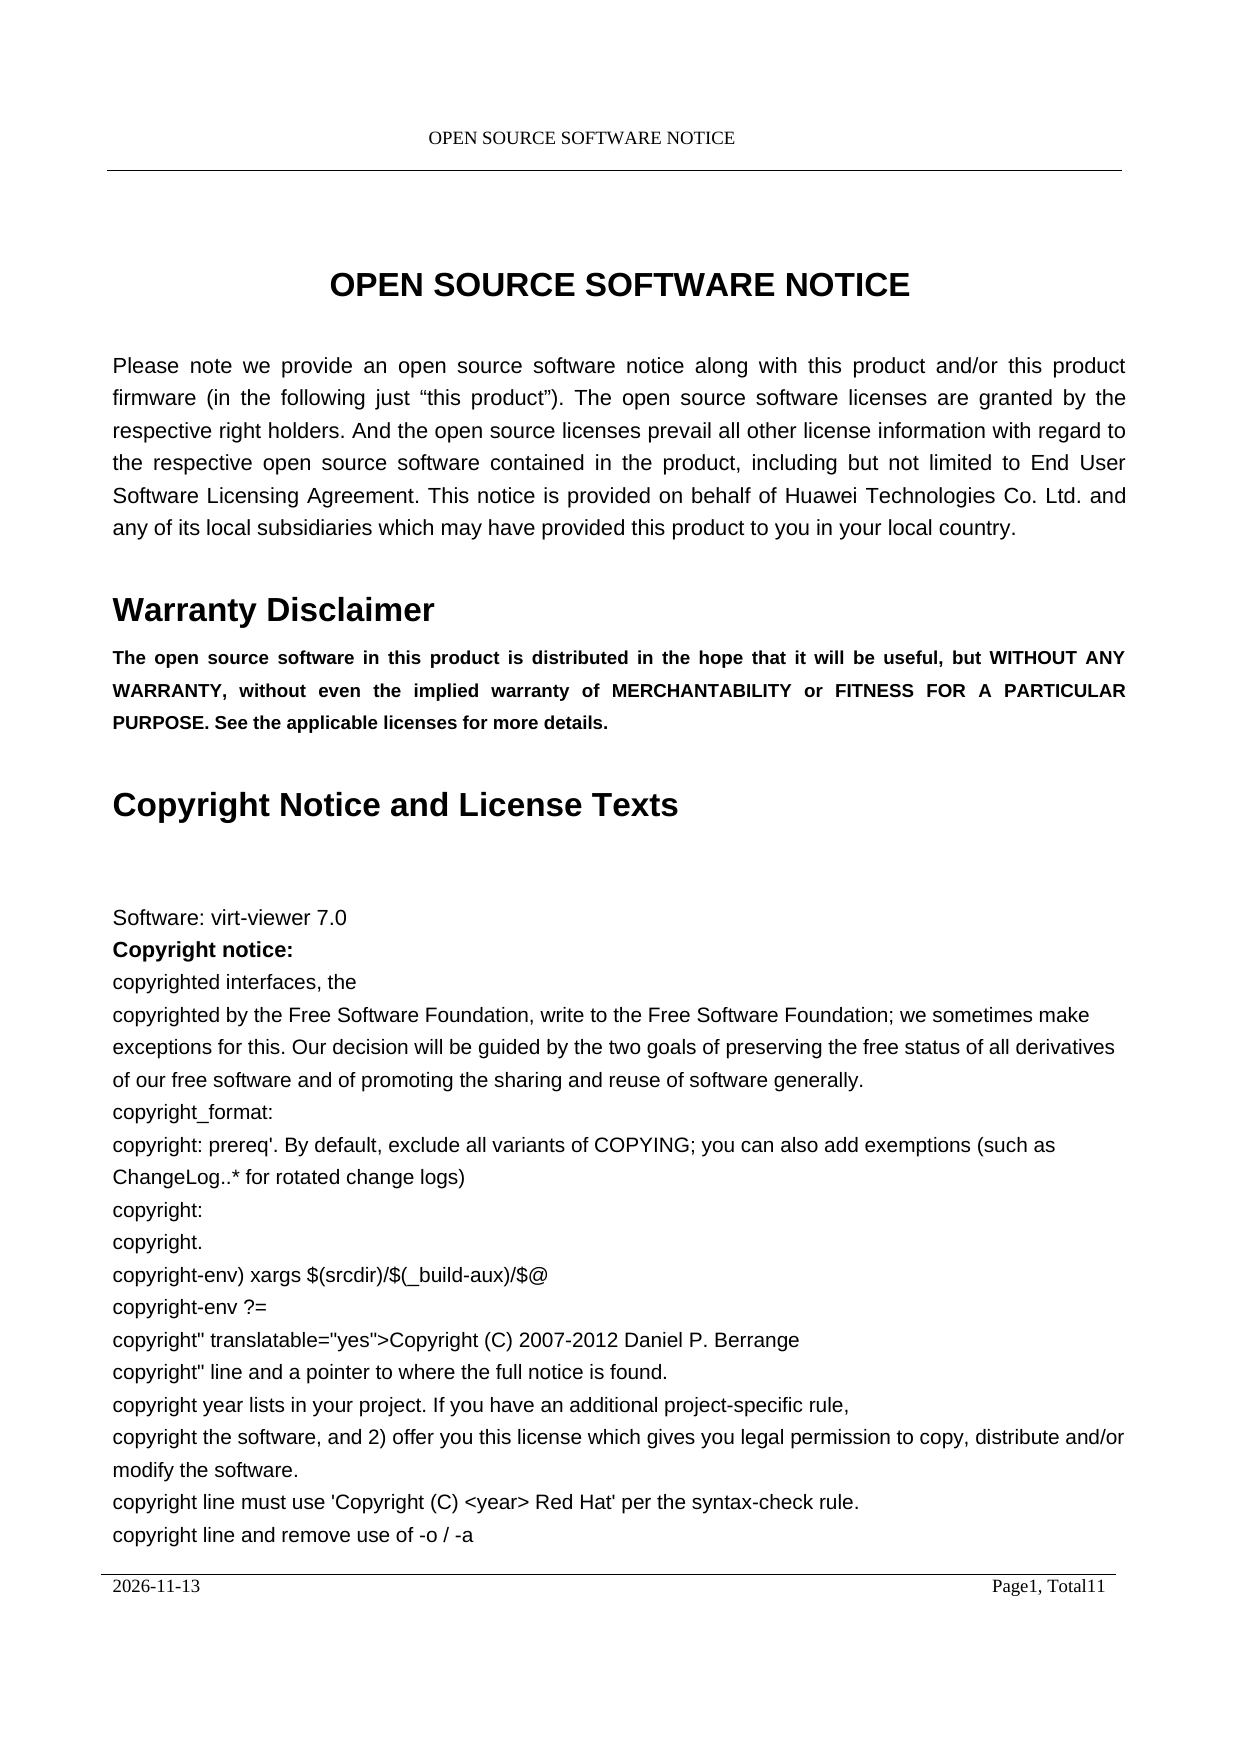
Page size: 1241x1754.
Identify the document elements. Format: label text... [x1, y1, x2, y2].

text copyright line and remove use of -o / -a [112, 1518, 1128, 1551]
text copyright line must use 'Copyright (C) <year> Red Hat' per the syntax-check rule. [112, 1486, 1128, 1518]
text Software: virt-viewer 7.0 [112, 901, 1128, 933]
text Warranty Disclaimer [112, 576, 1128, 641]
text copyright-env ?= [112, 1291, 1128, 1323]
text The open source software in this product is distributed in the hope that it will be useful, but WITHOUT ANY WARRANTY, without even the implied warranty of MERCHANTABILITY or FITNESS FOR A PARTICULAR PURPOSE. See the applicable licenses for more details. [112, 641, 1128, 739]
text Please note we provide an open source software notice along with this product and/or this product firmware (in the following just “this product”). The open source software licenses are granted by the respective right holders. And the open source licenses prevail all other license information with regard to the respective open source software contained in the product, including but not limited to End User Software Licensing Agreement. This notice is provided on behalf of Huawei Technologies Co. Ltd. and any of its local subsidiaries which may have provided this product to you in your local country. [112, 349, 1128, 544]
text copyright: prereq'. By default, exclude all variants of COPYING; you can also add exemptions (such as ChangeLog..* for rotated change logs) [112, 1128, 1128, 1193]
text copyright: [112, 1193, 1128, 1226]
text copyright the software, and 2) offer you this license which gives you legal permission to copy, distribute and/or modify the software. [112, 1421, 1128, 1486]
text copyright-env) xargs $(srcdir)/$(_build-aux)/$@ [112, 1258, 1128, 1291]
text copyright" line and a pointer to where the full notice is found. [112, 1356, 1128, 1388]
text OPEN SOURCE SOFTWARE NOTICE [112, 251, 1128, 316]
text copyright_format: [112, 1096, 1128, 1128]
text copyright. [112, 1226, 1128, 1258]
text Copyright Notice and License Texts [112, 771, 1128, 836]
text copyright" translatable="yes">Copyright (C) 2007-2012 Daniel P. Berrange [112, 1323, 1128, 1356]
text copyright year lists in your project. If you have an additional project-specific rule, [112, 1388, 1128, 1421]
text copyrighted interfaces, the [112, 966, 1128, 998]
text Copyright notice: [112, 933, 1128, 966]
text copyrighted by the Free Software Foundation, write to the Free Software Foundation; we sometimes make exceptions for this. Our decision will be guided by the two goals of preserving the free status of all derivatives of our free software and of promoting the sharing and reuse of software generally. [112, 998, 1128, 1096]
